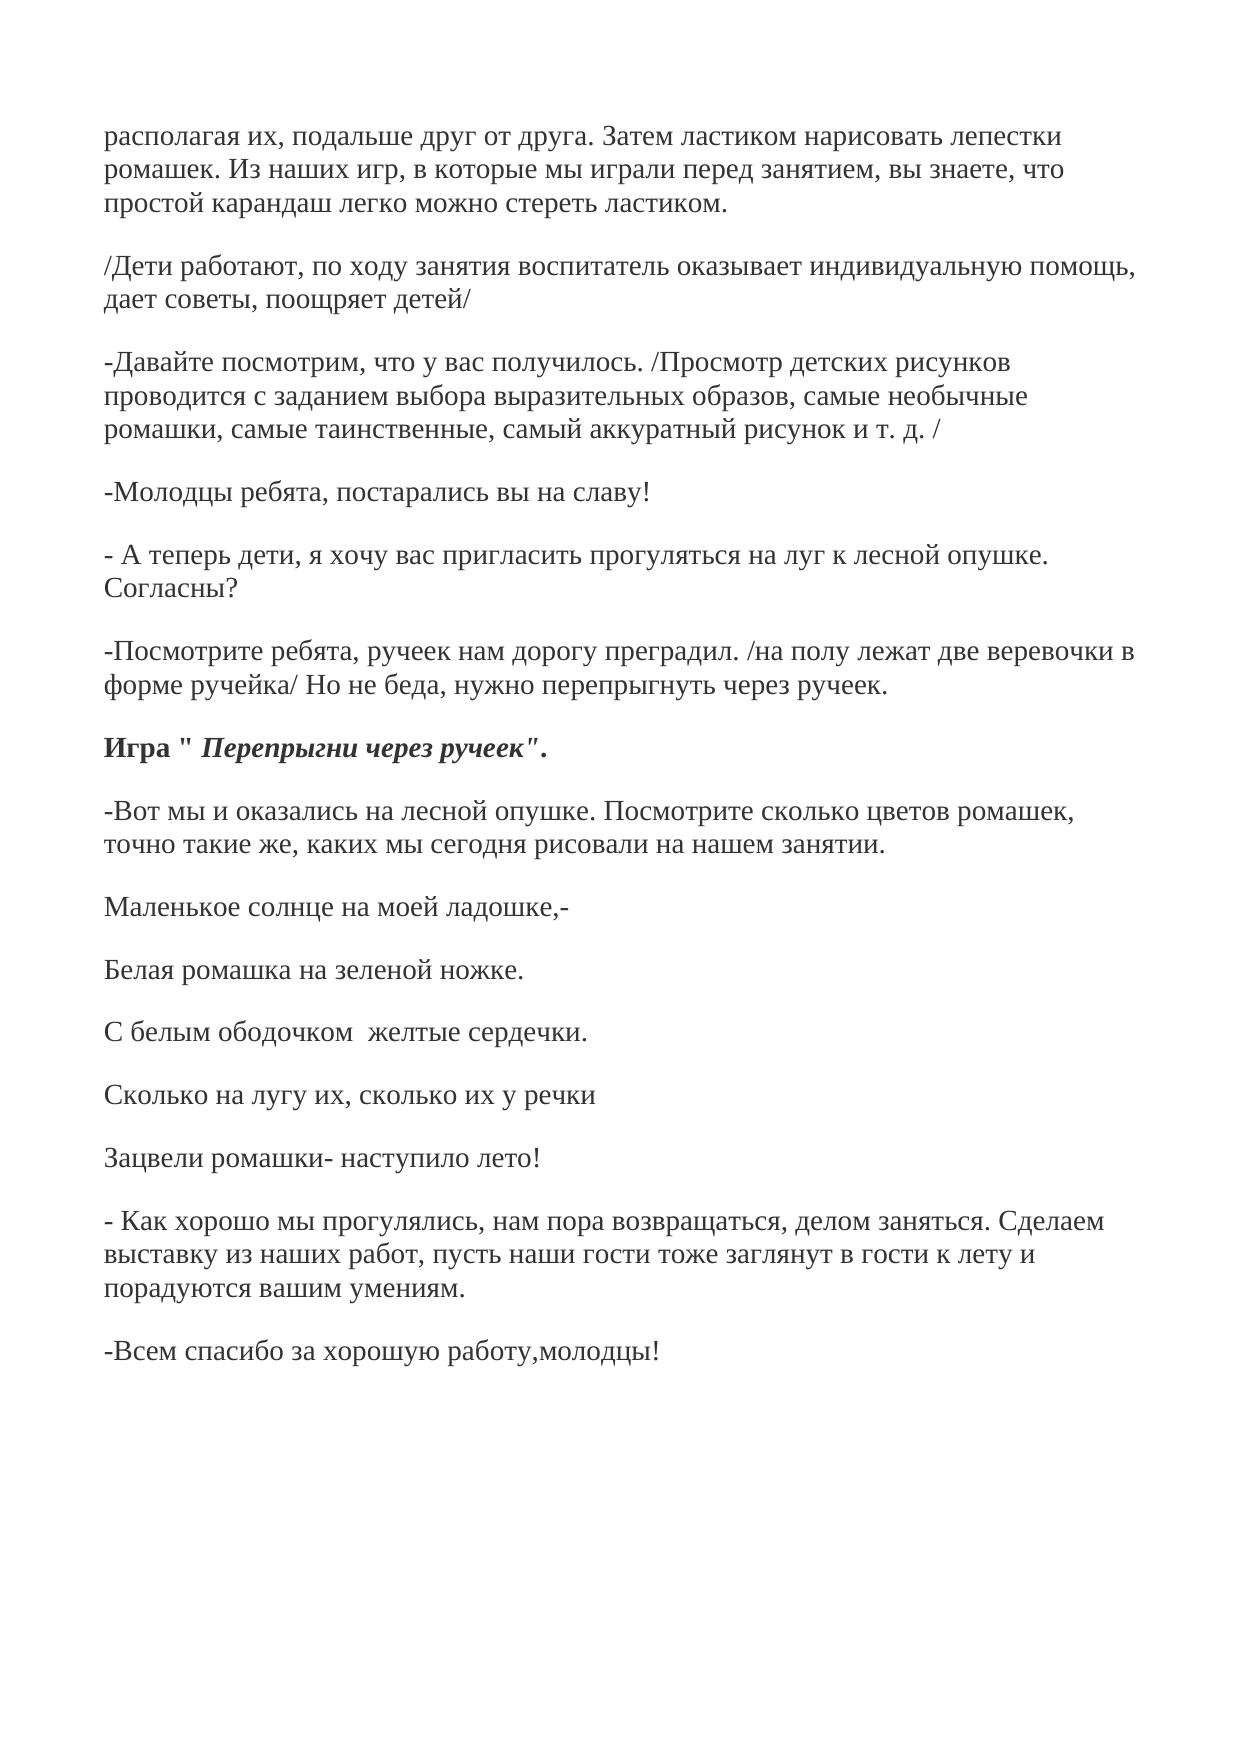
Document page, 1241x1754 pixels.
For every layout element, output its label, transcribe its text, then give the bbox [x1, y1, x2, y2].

text -Вот мы и оказались на лесной опушке. Посмотрите сколько цветов ромашек, точно такие же, каких мы сегодня рисовали на нашем занятии. [103, 793, 1152, 860]
text -Давайте посмотрим, что у вас получилось. /Просмотр детских рисунков проводится с заданием выбора выразительных образов, самые необычные ромашки, самые таинственные, самый аккуратный рисунок и т. д. / [103, 344, 1152, 445]
text Маленькое солнце на моей ладошке,- [103, 889, 1152, 922]
text Сколько на лугу их, сколько их у речки [103, 1077, 1152, 1111]
text С белым ободочком желтые сердечки. [103, 1014, 1152, 1048]
text - Как хорошо мы прогулялись, нам пора возвращаться, делом заняться. Сделаем выставку из наших работ, пусть наши гости тоже заглянут в гости к лету и порадуются вашим умениям. [103, 1203, 1152, 1304]
text -Всем спасибо за хорошую работу,молодцы! [103, 1333, 1152, 1366]
text /Дети работают, по ходу занятия воспитатель оказывает индивидуальную помощь, дает советы, поощряет детей/ [103, 248, 1152, 315]
text -Посмотрите ребята, ручеек нам дорогу преградил. /на полу лежат две веревочки в форме ручейка/ Но не беда, нужно перепрыгнуть через ручеек. [103, 633, 1152, 701]
text Игра " Перепрыгни через ручеек". [103, 730, 1152, 763]
text - А теперь дети, я хочу вас пригласить прогуляться на луг к лесной опушке. Согласны? [103, 537, 1152, 604]
text Зацвели ромашки- наступило лето! [103, 1140, 1152, 1174]
text Белая ромашка на зеленой ножке. [103, 952, 1152, 985]
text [103, 118, 1152, 219]
text -Молодцы ребята, постарались вы на славу! [103, 474, 1152, 508]
